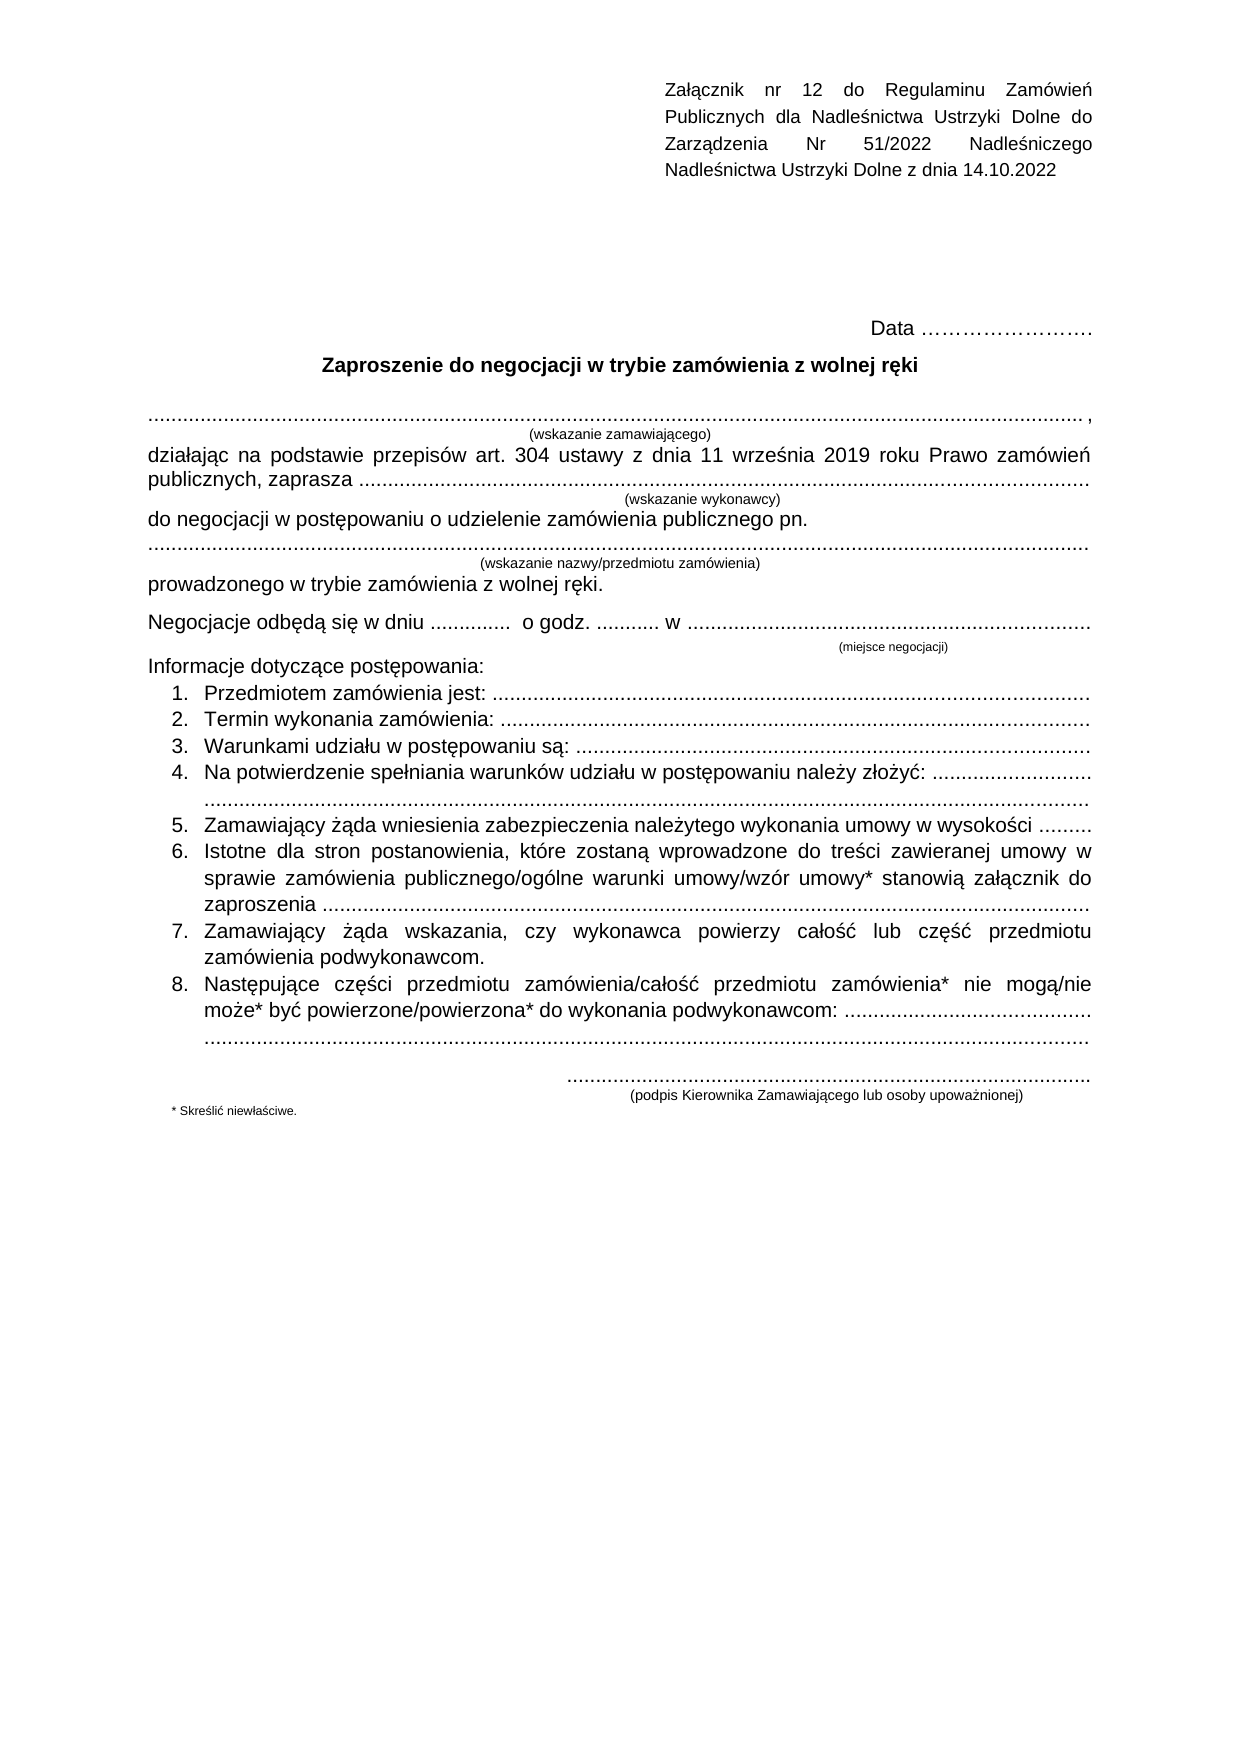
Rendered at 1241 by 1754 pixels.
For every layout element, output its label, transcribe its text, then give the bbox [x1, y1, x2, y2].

text 7. Zamawiający żąda wskazania, czy wykonawca powierzy całość lub część przedmiotu zamówienia podwykonawcom. [171, 916, 1093, 969]
text 4. Na potwierdzenie spełniania warunków udziału w postępowaniu należy złożyć: [171, 757, 1093, 810]
text , [148, 402, 1092, 426]
text 6. Istotne dla stron postanowienia, które zostaną wprowadzone do treści zawieranej umowy w sprawie zamówienia publicznego/ogólne warunki umowy/wzór umowy* stanowią załącznik do zaproszenia [171, 837, 1093, 916]
text prowadzonego w trybie zamówienia z wolnej ręki. [148, 572, 1092, 596]
text Zaproszenie do negocjacji w trybie zamówienia z wolnej ręki [159, 353, 1081, 377]
text (wskazanie nazwy/przedmiotu zamówienia) [148, 555, 1092, 572]
text * Skreślić niewłaściwe. [148, 1103, 1092, 1118]
text 2. Termin wykonania zamówienia: [171, 704, 1093, 731]
text (wskazanie wykonawcy) [148, 490, 1092, 507]
text ........................................................................................... [148, 1062, 1092, 1086]
text 1. Przedmiotem zamówienia jest: [171, 678, 1093, 704]
text Informacje dotyczące postępowania: [148, 654, 1092, 678]
text Negocjacje odbędą się w dniu .............. o godz. ........... w [148, 610, 1092, 634]
text 3. Warunkami udziału w postępowaniu są: [171, 731, 1093, 757]
text 5. Zamawiający żąda wniesienia zabezpieczenia należytego wykonania umowy w wysokości [171, 810, 1093, 837]
text (miejsce negocjacji) [694, 634, 1092, 654]
text (wskazanie zamawiającego) [148, 426, 1092, 442]
text działając na podstawie przepisów art. 304 ustawy z dnia 11 września 2019 roku Prawo zamówień publicznych, zaprasza [148, 442, 1092, 490]
text do negocjacji w postępowaniu o udzielenie zamówienia publicznego pn. [148, 507, 1092, 531]
text Data ……………………. [148, 315, 1092, 339]
text 8. Następujące części przedmiotu zamówienia/całość przedmiotu zamówienia* nie mogą/nie może* być powierzone/powierzona* do wykonania podwykonawcom: [171, 969, 1093, 1048]
text (podpis Kierownika Zamawiającego lub osoby upoważnionej) [561, 1086, 1092, 1103]
